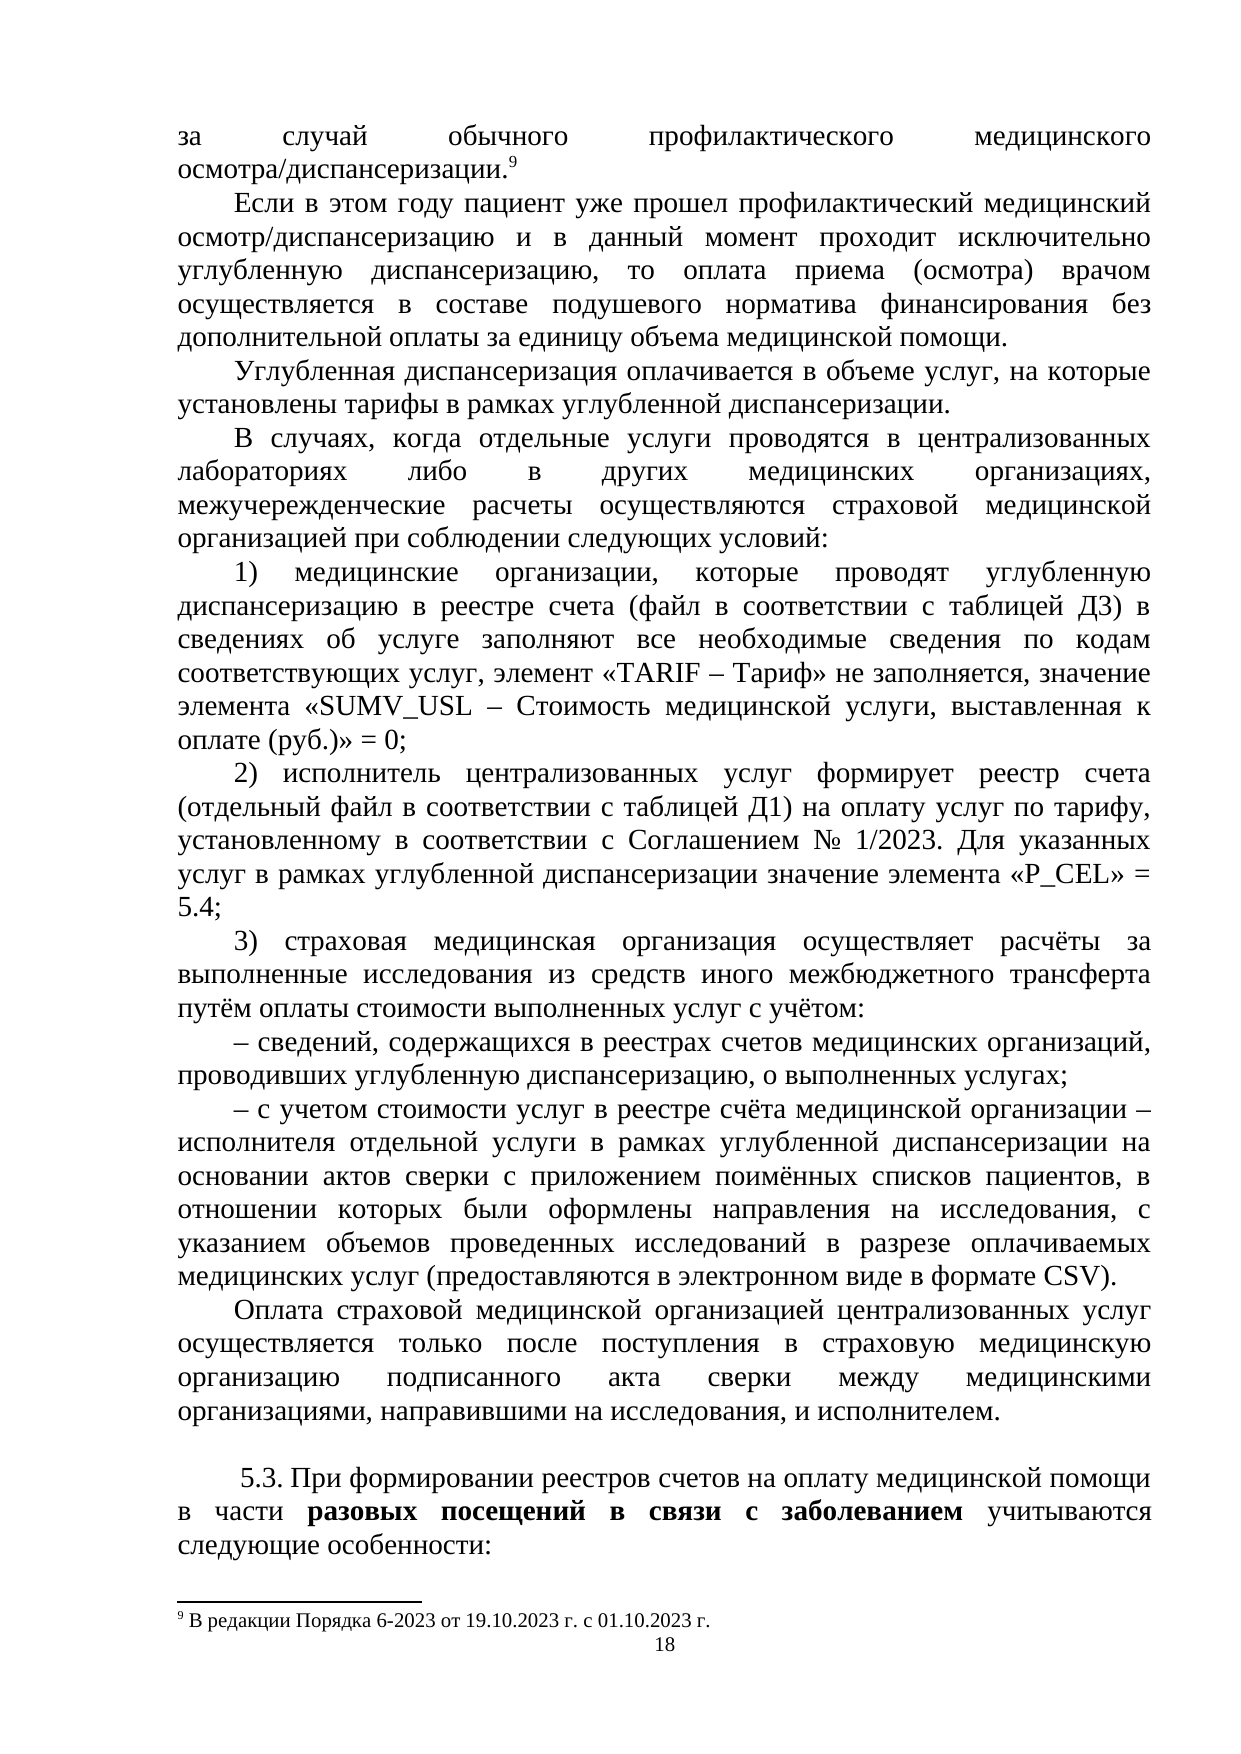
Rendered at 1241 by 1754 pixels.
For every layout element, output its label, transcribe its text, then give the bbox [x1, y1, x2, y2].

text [177, 118, 1152, 185]
text Углубленная диспансеризация оплачивается в объеме услуг, на которые установлены тарифы в рамках углубленной диспансеризации. [177, 353, 1152, 420]
text 2) исполнитель централизованных услуг формирует реестр счета (отдельный файл в соответствии с таблицей Д1) на оплату услуг по тарифу, установленному в соответствии с Соглашением № 1/2023. Для указанных услуг в рамках углубленной диспансеризации значение элемента «P_CEL» = 5.4; [177, 755, 1152, 923]
text Оплата страховой медицинской организацией централизованных услуг осуществляется только после поступления в страховую медицинскую организацию подписанного акта сверки между медицинскими организациями, направившими на исследования, и исполнителем. [177, 1292, 1152, 1426]
text 3) страховая медицинская организация осуществляет расчёты за выполненные исследования из средств иного межбюджетного трансферта путём оплаты стоимости выполненных услуг с учётом: [177, 923, 1152, 1024]
text В случаях, когда отдельные услуги проводятся в централизованных лабораториях либо в других медицинских организациях, межучережденческие расчеты осуществляются страховой медицинской организацией при соблюдении следующих условий: [177, 420, 1152, 554]
text – сведений, содержащихся в реестрах счетов медицинских организаций, проводивших углубленную диспансеризацию, о выполненных услугах; [177, 1024, 1152, 1091]
text – с учетом стоимости услуг в реестре счёта медицинской организации – исполнителя отдельной услуги в рамках углубленной диспансеризации на основании актов сверки с приложением поимённых списков пациентов, в отношении которых были оформлены направления на исследования, с указанием объемов проведенных исследований в разрезе оплачиваемых медицинских услуг (предоставляются в электронном виде в формате CSV). [177, 1091, 1152, 1292]
text 1) медицинские организации, которые проводят углубленную диспансеризацию в реестре счета (файл в соответствии с таблицей Д3) в сведениях об услуге заполняют все необходимые сведения по кодам соответствующих услуг, элемент «TARIF – Тариф» не заполняется, значение элемента «SUMV_USL – Стоимость медицинской услуги, выставленная к оплате (руб.)» = 0; [177, 554, 1152, 755]
text Если в этом году пациент уже прошел профилактический медицинский осмотр/диспансеризацию и в данный момент проходит исключительно углубленную диспансеризацию, то оплата приема (осмотра) врачом осуществляется в составе подушевого норматива финансирования без дополнительной оплаты за единицу объема медицинской помощи. [177, 185, 1152, 353]
text 5.3. При формировании реестров счетов на оплату медицинской помощи в части разовых посещений в связи с заболеванием учитываются следующие особенности: [177, 1460, 1152, 1560]
